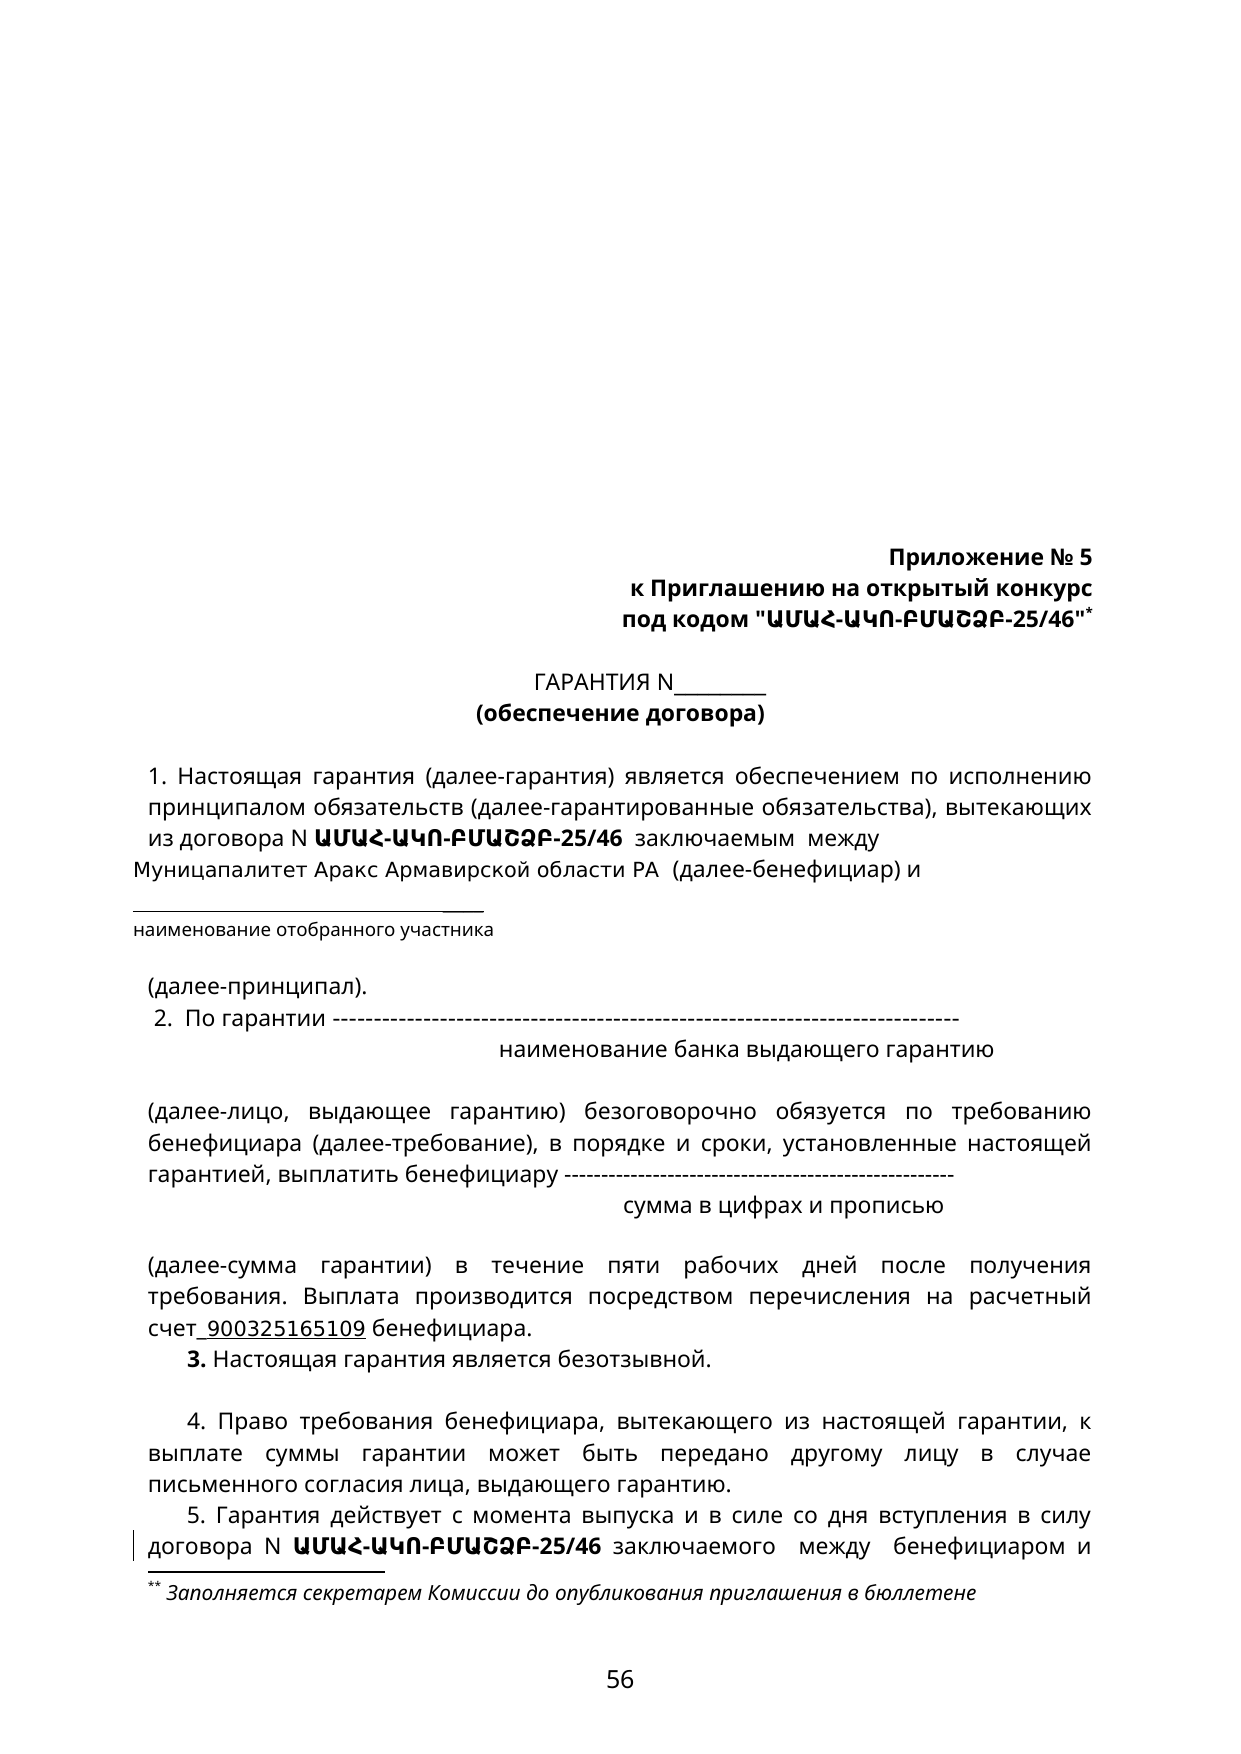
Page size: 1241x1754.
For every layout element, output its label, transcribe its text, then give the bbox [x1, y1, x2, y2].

text (далее-сумма гарантии) в течение пяти рабочих дней после получения требования. Выплата производится посредством перечисления на расчетный счет_900325165109 бенефициара. [148, 1249, 1092, 1343]
text 1. Настоящая гарантия (далее-гарантия) является обеспечением по исполнению принципалом обязательств (далее-гарантированные обязательства), вытекающих из договора N ԱՄԱՀ-ԱԿՈ-ԲՄԱՇՁԲ-25/46 заключаемым между [148, 760, 1092, 853]
text наименование банка выдающего гарантию [148, 1033, 1092, 1064]
text 3. Настоящая гарантия является безотзывной. [148, 1343, 1092, 1374]
text Приложение № 5 [148, 541, 1092, 572]
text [148, 1499, 1092, 1561]
text ГАРАНТИЯ N________ [148, 666, 1092, 697]
text к Приглашению на открытый конкурс под кодом "ԱՄԱՀ-ԱԿՈ-ԲՄԱՇՁԲ-25/46"* [148, 572, 1092, 635]
text Муницапалитет Аракс Армавирской области РА (далее-бенефициар) и [133, 853, 1092, 885]
text 4. Право требования бенефициара, вытекающего из настоящей гарантии, к выплате суммы гарантии может быть передано другому лицу в случае письменного согласия лица, выдающего гарантию. [148, 1405, 1092, 1499]
text ____ [133, 885, 1092, 916]
text (далее-принципал). [148, 970, 1092, 1001]
text (далее-лицо, выдающее гарантию) безоговорочно обязуется по требованию бенефициара (далее-требование), в порядке и сроки, установленные настоящей гарантией, выплатить бенефициару ----------------------------------------------------- [148, 1095, 1092, 1189]
text 2. По гарантии ---------------------------------------------------------------------------- [148, 1001, 1092, 1033]
text наименование отобранного участника [133, 916, 1092, 941]
text сумма в цифрах и прописью [148, 1189, 1092, 1220]
text (обеспечение договора) [207, 697, 1034, 728]
